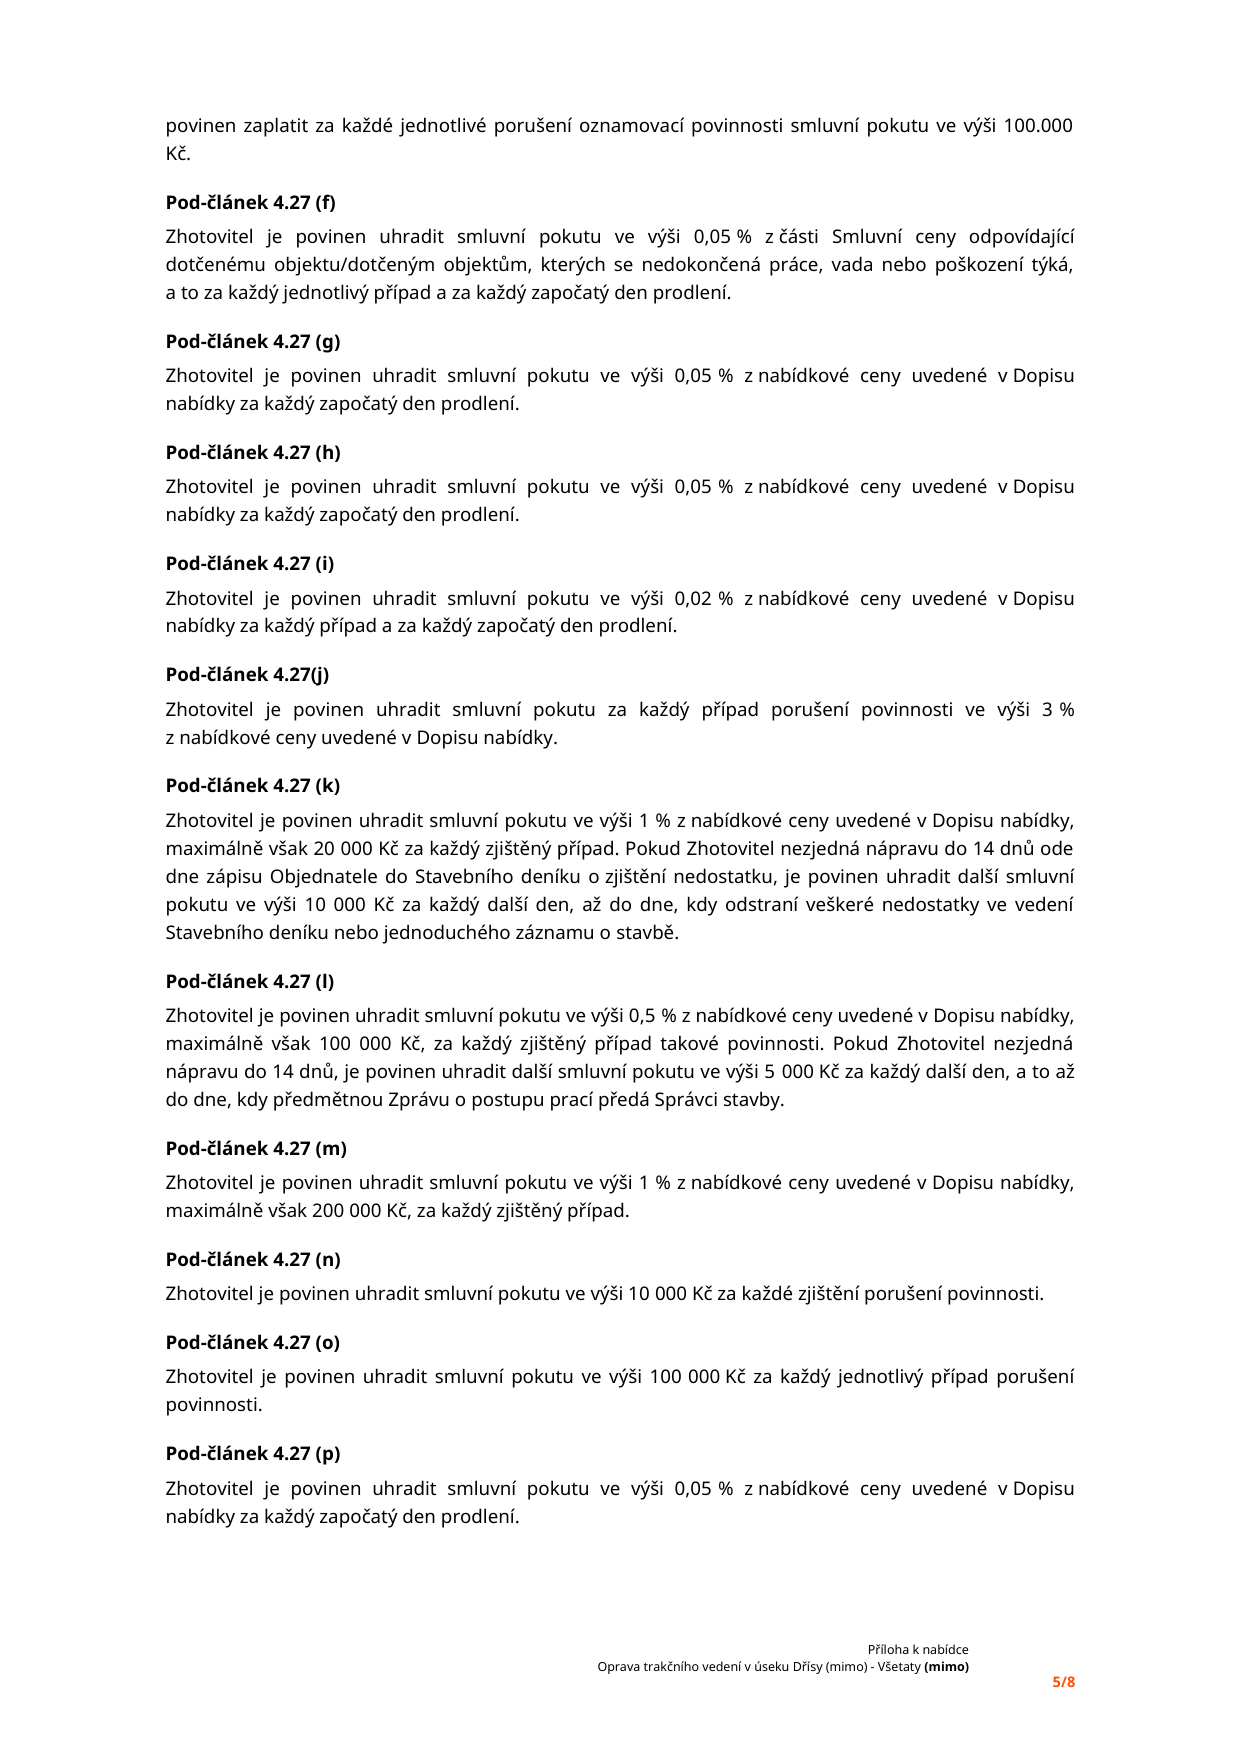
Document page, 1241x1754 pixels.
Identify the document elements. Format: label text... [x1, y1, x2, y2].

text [165, 112, 1075, 166]
text Pod-článek 4.27 (g) [165, 328, 1075, 354]
text Zhotovitel je povinen uhradit smluvní pokutu za každý případ porušení povinnosti ve výši 3 % z nabídkové ceny uvedené v Dopisu nabídky. [165, 696, 1075, 749]
text Pod-článek 4.27 (i) [165, 551, 1075, 576]
text Pod-článek 4.27 (k) [165, 773, 1075, 798]
text Zhotovitel je povinen uhradit smluvní pokutu ve výši 100 000 Kč za každý jednotlivý případ porušení povinnosti. [165, 1364, 1075, 1417]
text Pod-článek 4.27 (h) [165, 439, 1075, 465]
text Pod-článek 4.27 (f) [165, 189, 1075, 214]
text Zhotovitel je povinen uhradit smluvní pokutu ve výši 0,02 % z nabídkové ceny uvedené v Dopisu nabídky za každý případ a za každý započatý den prodlení. [165, 585, 1075, 638]
text Zhotovitel je povinen uhradit smluvní pokutu ve výši 1 % z nabídkové ceny uvedené v Dopisu nabídky, maximálně však 20 000 Kč za každý zjištěný případ. Pokud Zhotovitel nezjedná nápravu do 14 dnů ode dne zápisu Objednatele do Stavebního deníku o zjištění nedostatku, je povinen uhradit další smluvní pokutu ve výši 10 000 Kč za každý další den, až do dne, kdy odstraní veškeré nedostatky ve vedení Stavebního deníku nebo jednoduchého záznamu o stavbě. [165, 807, 1075, 945]
text Pod-článek 4.27 (n) [165, 1246, 1075, 1272]
text Zhotovitel je povinen uhradit smluvní pokutu ve výši 1 % z nabídkové ceny uvedené v Dopisu nabídky, maximálně však 200 000 Kč, za každý zjištěný případ. [165, 1169, 1075, 1223]
text Zhotovitel je povinen uhradit smluvní pokutu ve výši 0,05 % z nabídkové ceny uvedené v Dopisu nabídky za každý započatý den prodlení. [165, 474, 1075, 527]
text Zhotovitel je povinen uhradit smluvní pokutu ve výši 10 000 Kč za každé zjištění porušení povinnosti. [165, 1281, 1075, 1306]
text Pod-článek 4.27 (p) [165, 1441, 1075, 1466]
text Zhotovitel je povinen uhradit smluvní pokutu ve výši 0,05 % z nabídkové ceny uvedené v Dopisu nabídky za každý započatý den prodlení. [165, 362, 1075, 416]
text Pod-článek 4.27 (m) [165, 1135, 1075, 1161]
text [165, 1475, 1075, 1528]
text Zhotovitel je povinen uhradit smluvní pokutu ve výši 0,05 % z části Smluvní ceny odpovídající dotčenému objektu/dotčeným objektům, kterých se nedokončená práce, vada nebo poškození týká, a to za každý jednotlivý případ a za každý započatý den prodlení. [165, 223, 1075, 305]
text Pod-článek 4.27 (o) [165, 1329, 1075, 1355]
text Pod-článek 4.27 (l) [165, 968, 1075, 993]
text Pod-článek 4.27(j) [165, 662, 1075, 687]
text Zhotovitel je povinen uhradit smluvní pokutu ve výši 0,5 % z nabídkové ceny uvedené v Dopisu nabídky, maximálně však 100 000 Kč, za každý zjištěný případ takové povinnosti. Pokud Zhotovitel nezjedná nápravu do 14 dnů, je povinen uhradit další smluvní pokutu ve výši 5 000 Kč za každý další den, a to až do dne, kdy předmětnou Zprávu o postupu prací předá Správci stavby. [165, 1002, 1075, 1112]
